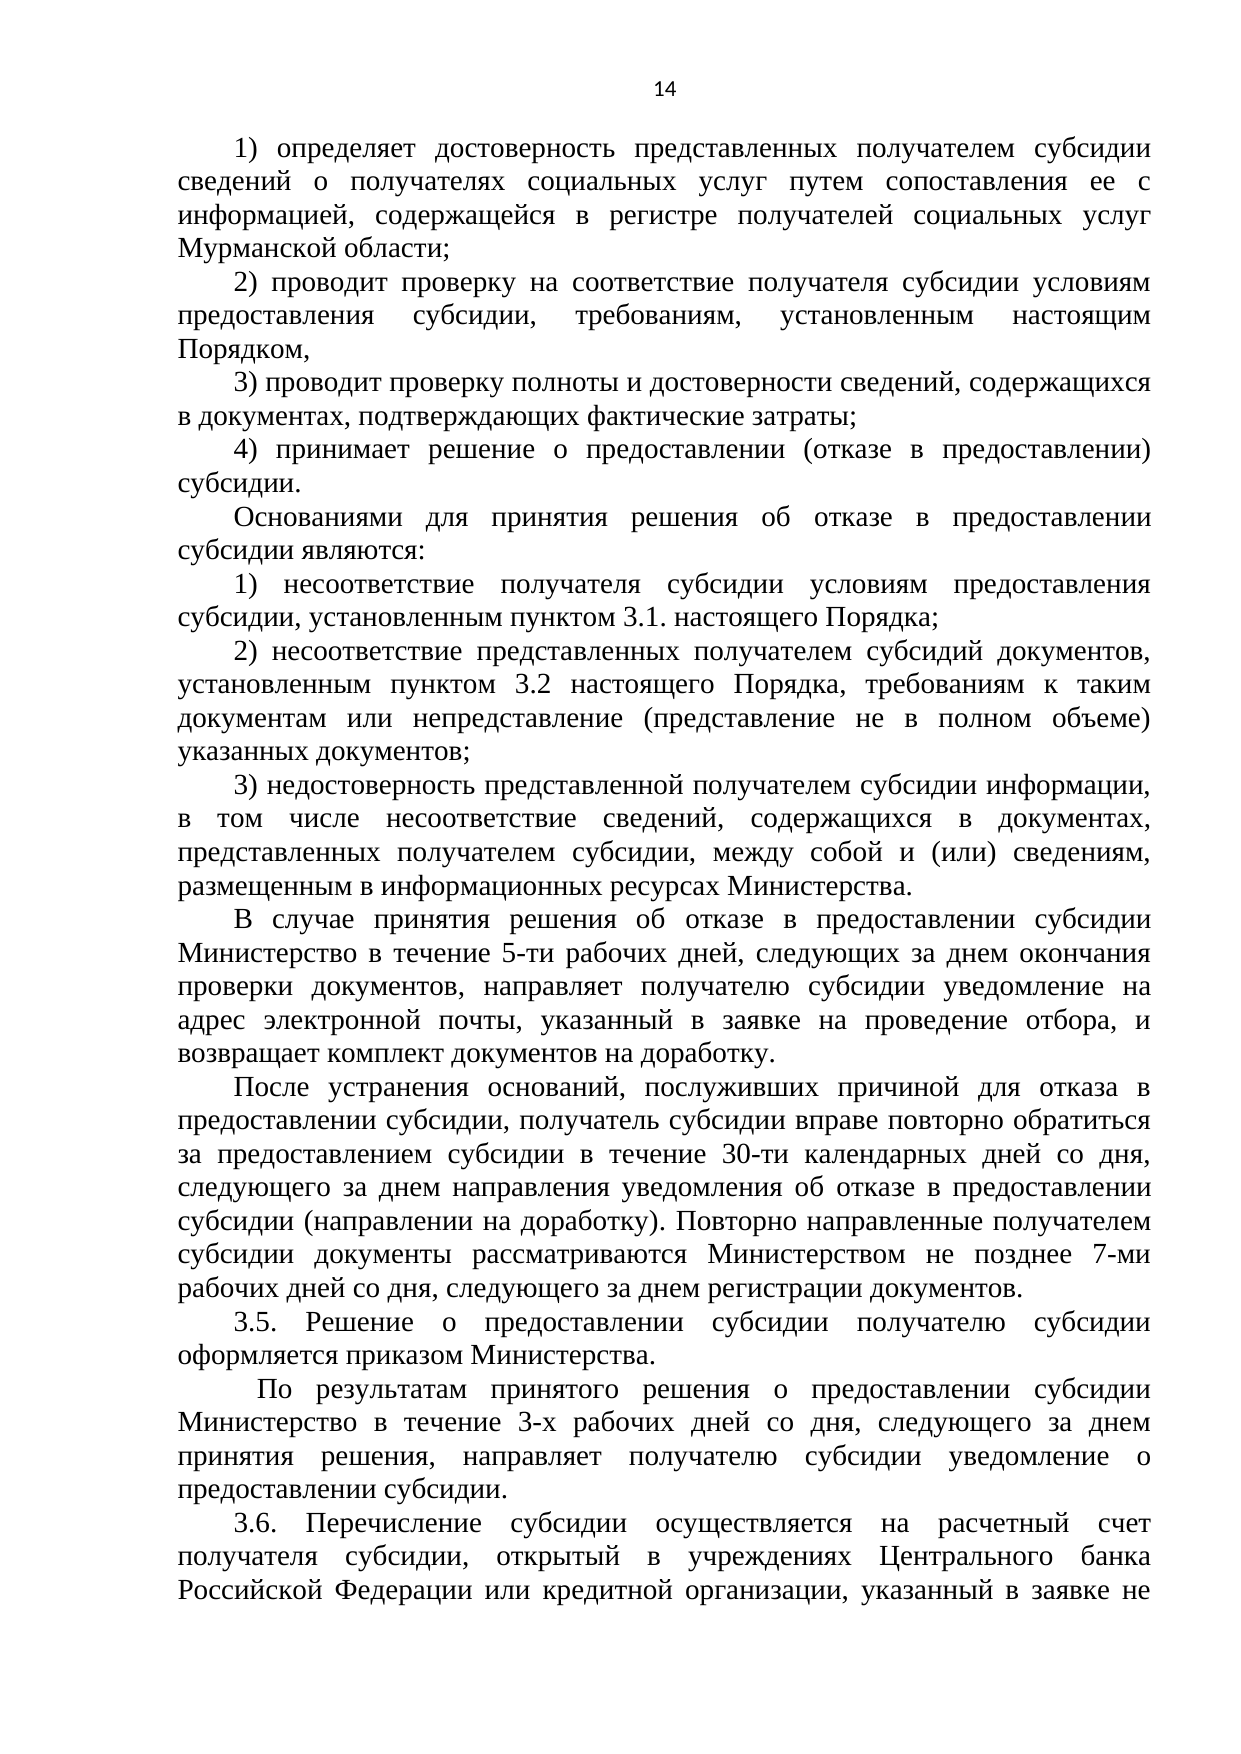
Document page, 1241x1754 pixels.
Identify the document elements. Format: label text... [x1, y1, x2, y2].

text 1) определяет достоверность представленных получателем субсидии сведений о получателях социальных услуг путем сопоставления ее с информацией, содержащейся в регистре получателей социальных услуг Мурманской области; [177, 130, 1152, 264]
text По результатам принятого решения о предоставлении субсидии Министерство в течение 3-х рабочих дней со дня, следующего за днем принятия решения, направляет получателю субсидии уведомление о предоставлении субсидии. [177, 1371, 1152, 1505]
text 4) принимает решение о предоставлении (отказе в предоставлении) субсидии. [177, 432, 1152, 499]
text 2) проводит проверку на соответствие получателя субсидии условиям предоставления субсидии, требованиям, установленным настоящим Порядком, [177, 264, 1152, 364]
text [177, 1505, 1152, 1606]
text 1) несоответствие получателя субсидии условиям предоставления субсидии, установленным пунктом 3.1. настоящего Порядка; [177, 566, 1152, 633]
text 3) проводит проверку полноты и достоверности сведений, содержащихся в документах, подтверждающих фактические затраты; [177, 364, 1152, 432]
text 2) несоответствие представленных получателем субсидий документов, установленным пунктом 3.2 настоящего Порядка, требованиям к таким документам или непредставление (представление не в полном объеме) указанных документов; [177, 633, 1152, 767]
text В случае принятия решения об отказе в предоставлении субсидии Министерство в течение 5-ти рабочих дней, следующих за днем окончания проверки документов, направляет получателю субсидии уведомление на адрес электронной почты, указанный в заявке на проведение отбора, и возвращает комплект документов на доработку. [177, 901, 1152, 1069]
text 3) недостоверность представленной получателем субсидии информации, в том числе несоответствие сведений, содержащихся в документах, представленных получателем субсидии, между собой и (или) сведениям, размещенным в информационных ресурсах Министерства. [177, 767, 1152, 901]
text Основаниями для принятия решения об отказе в предоставлении субсидии являются: [177, 499, 1152, 566]
text После устранения оснований, послуживших причиной для отказа в предоставлении субсидии, получатель субсидии вправе повторно обратиться за предоставлением субсидии в течение 30-ти календарных дней со дня, следующего за днем направления уведомления об отказе в предоставлении субсидии (направлении на доработку). Повторно направленные получателем субсидии документы рассматриваются Министерством не позднее 7-ми рабочих дней со дня, следующего за днем регистрации документов. [177, 1069, 1152, 1304]
text 3.5. Решение о предоставлении субсидии получателю субсидии оформляется приказом Министерства. [177, 1304, 1152, 1371]
